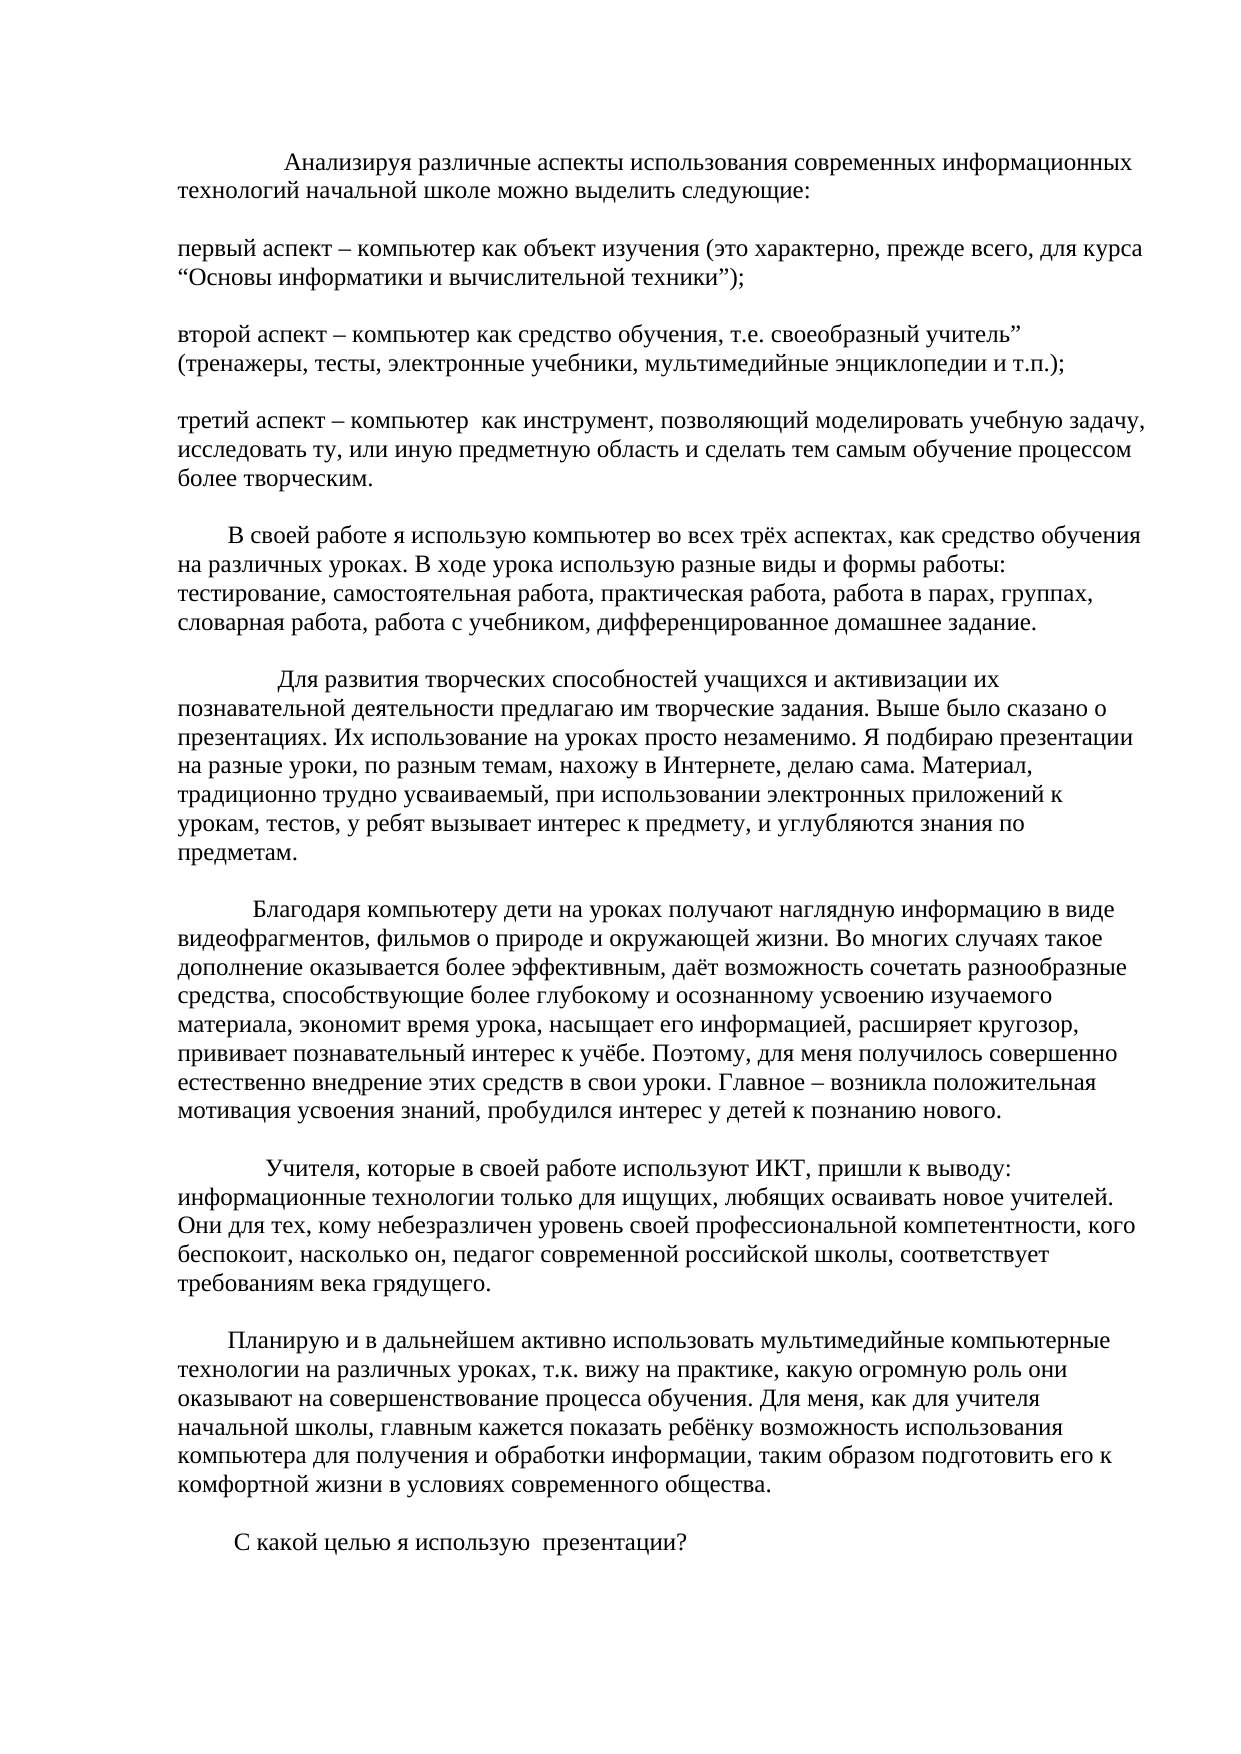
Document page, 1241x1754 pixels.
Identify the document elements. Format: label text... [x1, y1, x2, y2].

text второй аспект – компьютер как средство обучения, т.е. своеобразный учитель” (тренажеры, тесты, электронные учебники, мультимедийные энциклопедии и т.п.); [177, 319, 1152, 377]
text первый аспект – компьютер как объект изучения (это характерно, прежде всего, для курса “Основы информатики и вычислительной техники”); [177, 233, 1152, 291]
text третий аспект – компьютер как инструмент, позволяющий моделировать учебную задачу, исследовать ту, или иную предметную область и сделать тем самым обучение процессом более творческим. [177, 406, 1152, 492]
text В своей работе я использую компьютер во всех трёх аспектах, как средство обучения на различных уроках. В ходе урока использую разные виды и формы работы: тестирование, самостоятельная работа, практическая работа, работа в парах, группах, словарная работа, работа с учебником, дифференцированное домашнее задание. [177, 521, 1152, 636]
text Для развития творческих способностей учащихся и активизации их познавательной деятельности предлагаю им творческие задания. Выше было сказано о презентациях. Их использование на уроках просто незаменимо. Я подбираю презентации на разные уроки, по разным темам, нахожу в Интернете, делаю сама. Материал, традиционно трудно усваиваемый, при использовании электронных приложений к урокам, тестов, у ребят вызывает интерес к предмету, и углубляются знания по предметам. [177, 664, 1152, 866]
text Учителя, которые в своей работе используют ИКТ, пришли к выводу: информационные технологии только для ищущих, любящих осваивать новое учителей. Они для тех, кому небезразличен уровень своей профессиональной компетентности, кого беспокоит, насколько он, педагог современной российской школы, соответствует требованиям века грядущего. [177, 1153, 1152, 1297]
text Благодаря компьютеру дети на уроках получают наглядную информацию в виде видеофрагментов, фильмов о природе и окружающей жизни. Во многих случаях такое дополнение оказывается более эффективным, даёт возможность сочетать разнообразные средства, способствующие более глубокому и осознанному усвоению изучаемого материала, экономит время урока, насыщает его информацией, расширяет кругозор, прививает познавательный интерес к учёбе. Поэтому, для меня получилось совершенно естественно внедрение этих средств в свои уроки. Главное – возникла положительная мотивация усвоения знаний, пробудился интерес у детей к познанию нового. [177, 894, 1152, 1124]
text Анализируя различные аспекты использования современных информационных технологий начальной школе можно выделить следующие: [177, 147, 1152, 204]
text Планирую и в дальнейшем активно использовать мультимедийные компьютерные технологии на различных уроках, т.к. вижу на практике, какую огромную роль они оказывают на совершенствование процесса обучения. Для меня, как для учителя начальной школы, главным кажется показать ребёнку возможность использования компьютера для получения и обработки информации, таким образом подготовить его к комфортной жизни в условиях современного общества. [177, 1326, 1152, 1498]
text С какой целью я использую презентации? [177, 1527, 1152, 1556]
